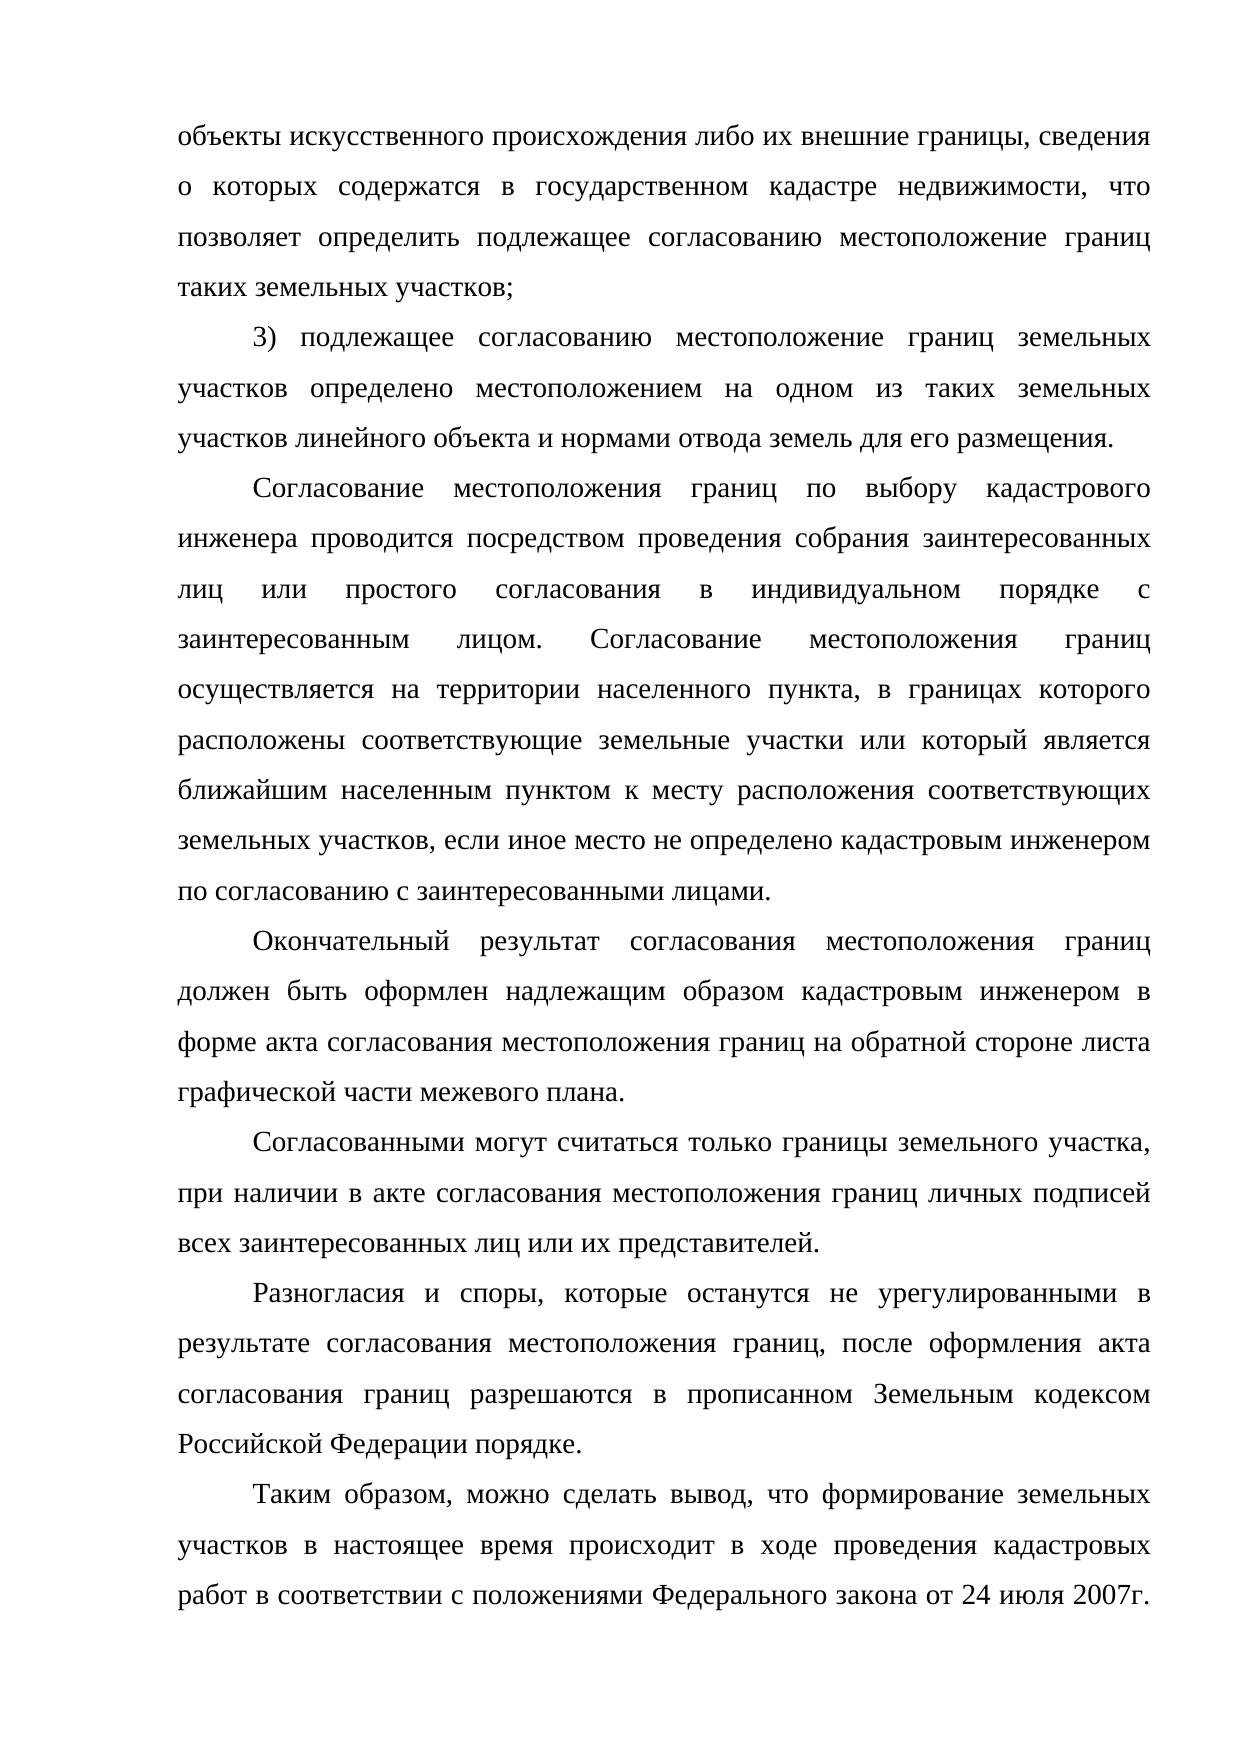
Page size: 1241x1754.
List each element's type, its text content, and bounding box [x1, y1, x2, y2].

text Разногласия и споры, которые останутся не урегулированными в результате согласования местоположения границ, после оформления акта согласования границ разрешаются в прописанном Земельным кодексом Российской Федерации порядке. [177, 1275, 1152, 1460]
text Окончательный результат согласования местоположения границ должен быть оформлен надлежащим образом кадастровым инженером в форме акта согласования местоположения границ на обратной стороне листа графической части межевого плана. [177, 923, 1152, 1108]
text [177, 118, 1152, 303]
text Согласование местоположения границ по выбору кадастрового инженера проводится посредством проведения собрания заинтересованных лиц или простого согласования в индивидуальном порядке с заинтересованным лицом. Согласование местоположения границ осуществляется на территории населенного пункта, в границах которого расположены соответствующие земельные участки или который является ближайшим населенным пунктом к месту расположения соответствующих земельных участков, если иное место не определено кадастровым инженером по согласованию с заинтересованными лицами. [177, 470, 1152, 906]
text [177, 1477, 1152, 1611]
text 3) подлежащее согласованию местоположение границ земельных участков определено местоположением на одном из таких земельных участков линейного объекта и нормами отвода земель для его размещения. [177, 319, 1152, 453]
text Согласованными могут считаться только границы земельного участка, при наличии в акте согласования местоположения границ личных подписей всех заинтересованных лиц или их представителей. [177, 1124, 1152, 1258]
